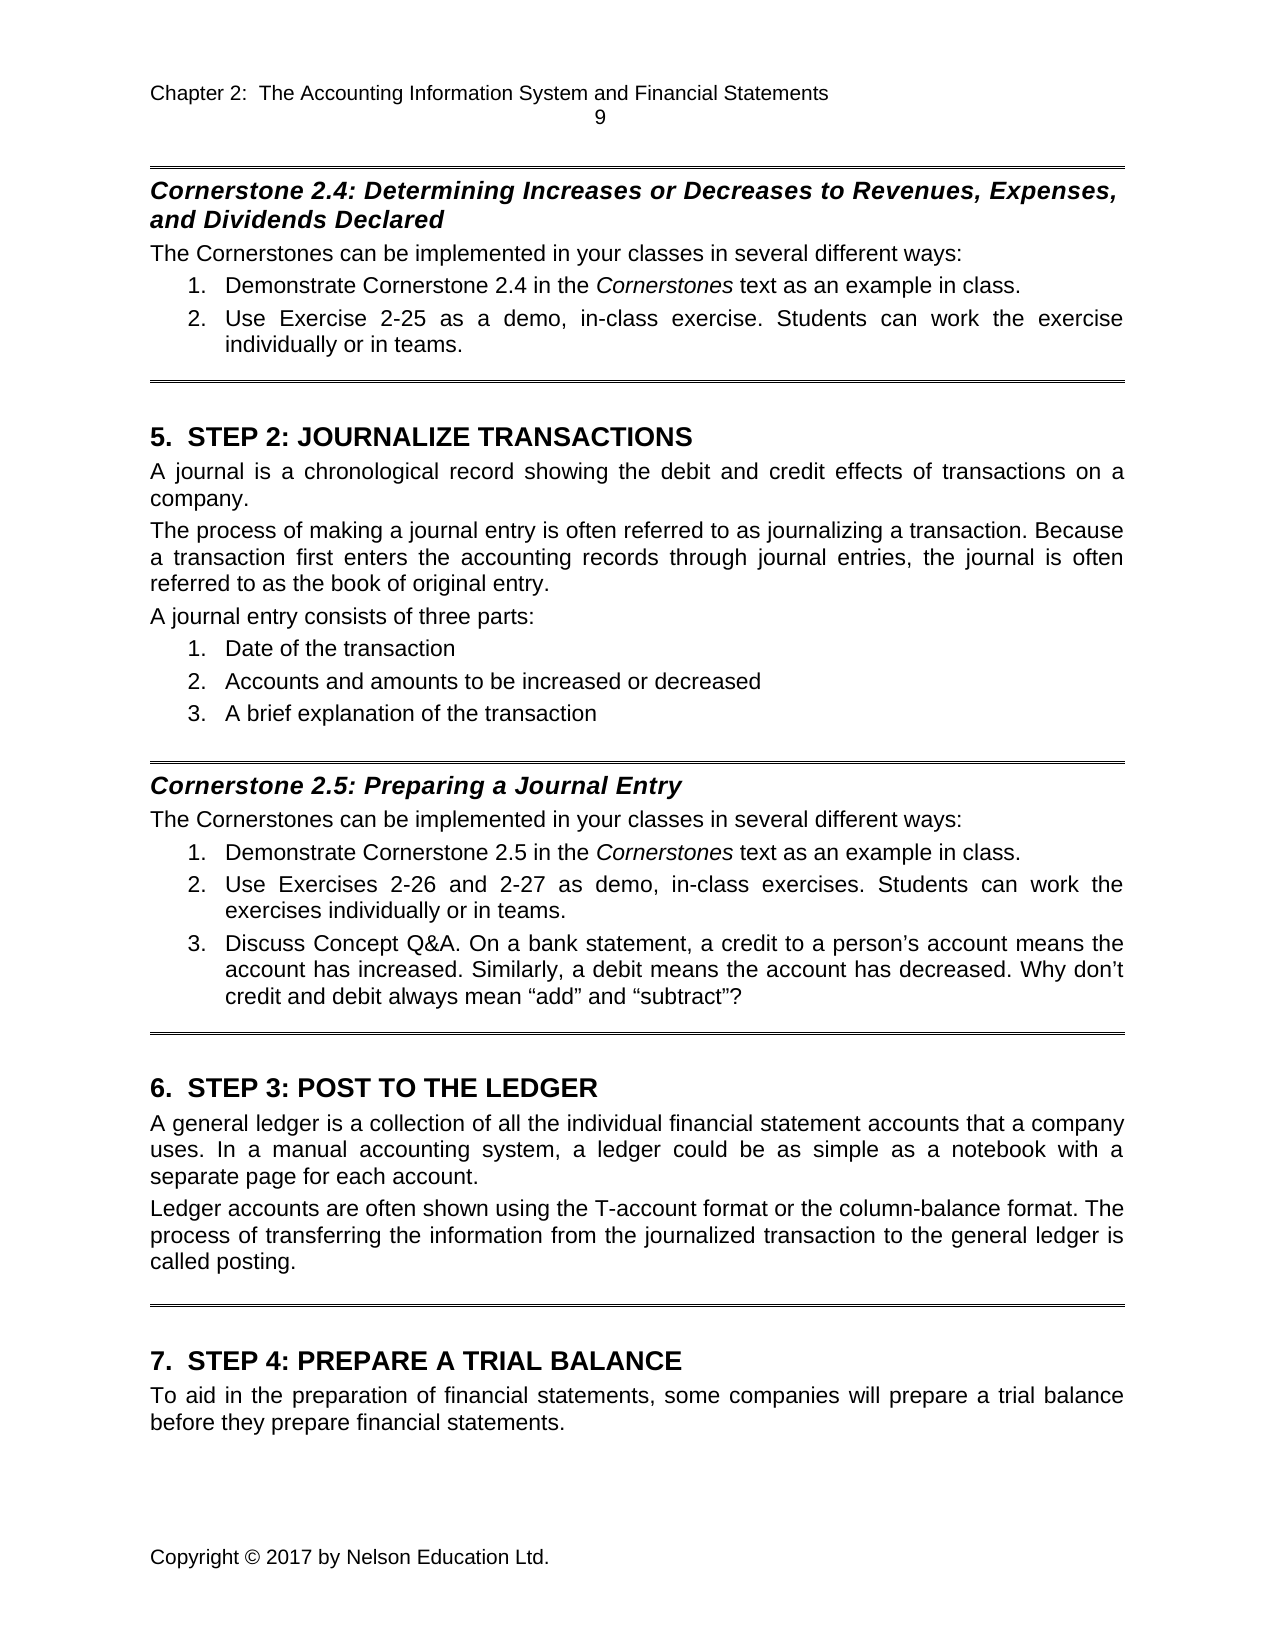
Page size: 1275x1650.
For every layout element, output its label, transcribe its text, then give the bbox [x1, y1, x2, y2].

list Use Exercises 2-26 and 2-27 as demo, in-class exercises. Students can work the exercises individually or in teams. [187, 871, 1125, 924]
text Ledger accounts are often shown using the T-account format or the column-balance format. The process of transferring the information from the journalized transaction to the general ledger is called posting. [150, 1195, 1125, 1274]
list Date of the transaction [187, 635, 1125, 662]
text A journal entry consists of three parts: [150, 603, 1125, 629]
list Step 3: post to the ledger [150, 1072, 1125, 1104]
list Step 2: Journalize Transactions [150, 421, 1125, 452]
text A general ledger is a collection of all the individual financial statement accounts that a company uses. In a manual accounting system, a ledger could be as simple as a notebook with a separate page for each account. [150, 1110, 1125, 1189]
subtitle Cornerstone 2.4: Determining Increases or Decreases to Revenues, Expenses, and Dividends Declared [150, 176, 1125, 233]
list Accounts and amounts to be increased or decreased [187, 668, 1125, 694]
list Use Exercise 2-25 as a demo, in-class exercise. Students can work the exercise individually or in teams. [187, 305, 1125, 357]
list Demonstrate Cornerstone 2.5 in the Cornerstones text as an example in class. [187, 838, 1125, 865]
text The Cornerstones can be implemented in your classes in several different ways: [150, 806, 1125, 832]
text A journal is a chronological record showing the debit and credit effects of transactions on a company. [150, 458, 1125, 511]
text The Cornerstones can be implemented in your classes in several different ways: [150, 239, 1125, 266]
list Demonstrate Cornerstone 2.4 in the Cornerstones text as an example in class. [187, 272, 1125, 298]
list Step 4: prepare a trial balance [150, 1345, 1125, 1376]
subtitle Cornerstone 2.5: Preparing a Journal Entry [150, 771, 1125, 799]
list A brief explanation of the transaction [187, 700, 1125, 727]
text The process of making a journal entry is often referred to as journalizing a transaction. Because a transaction first enters the accounting records through journal entries, the journal is often referred to as the book of original entry. [150, 517, 1125, 596]
list Discuss Concept Q&A. On a bank statement, a credit to a person’s account means the account has increased. Similarly, a debit means the account has decreased. Why don’t credit and debit always mean “add” and “subtract”? [187, 930, 1125, 1009]
text To aid in the preparation of financial statements, some companies will prepare a trial balance before they prepare financial statements. [150, 1382, 1125, 1435]
